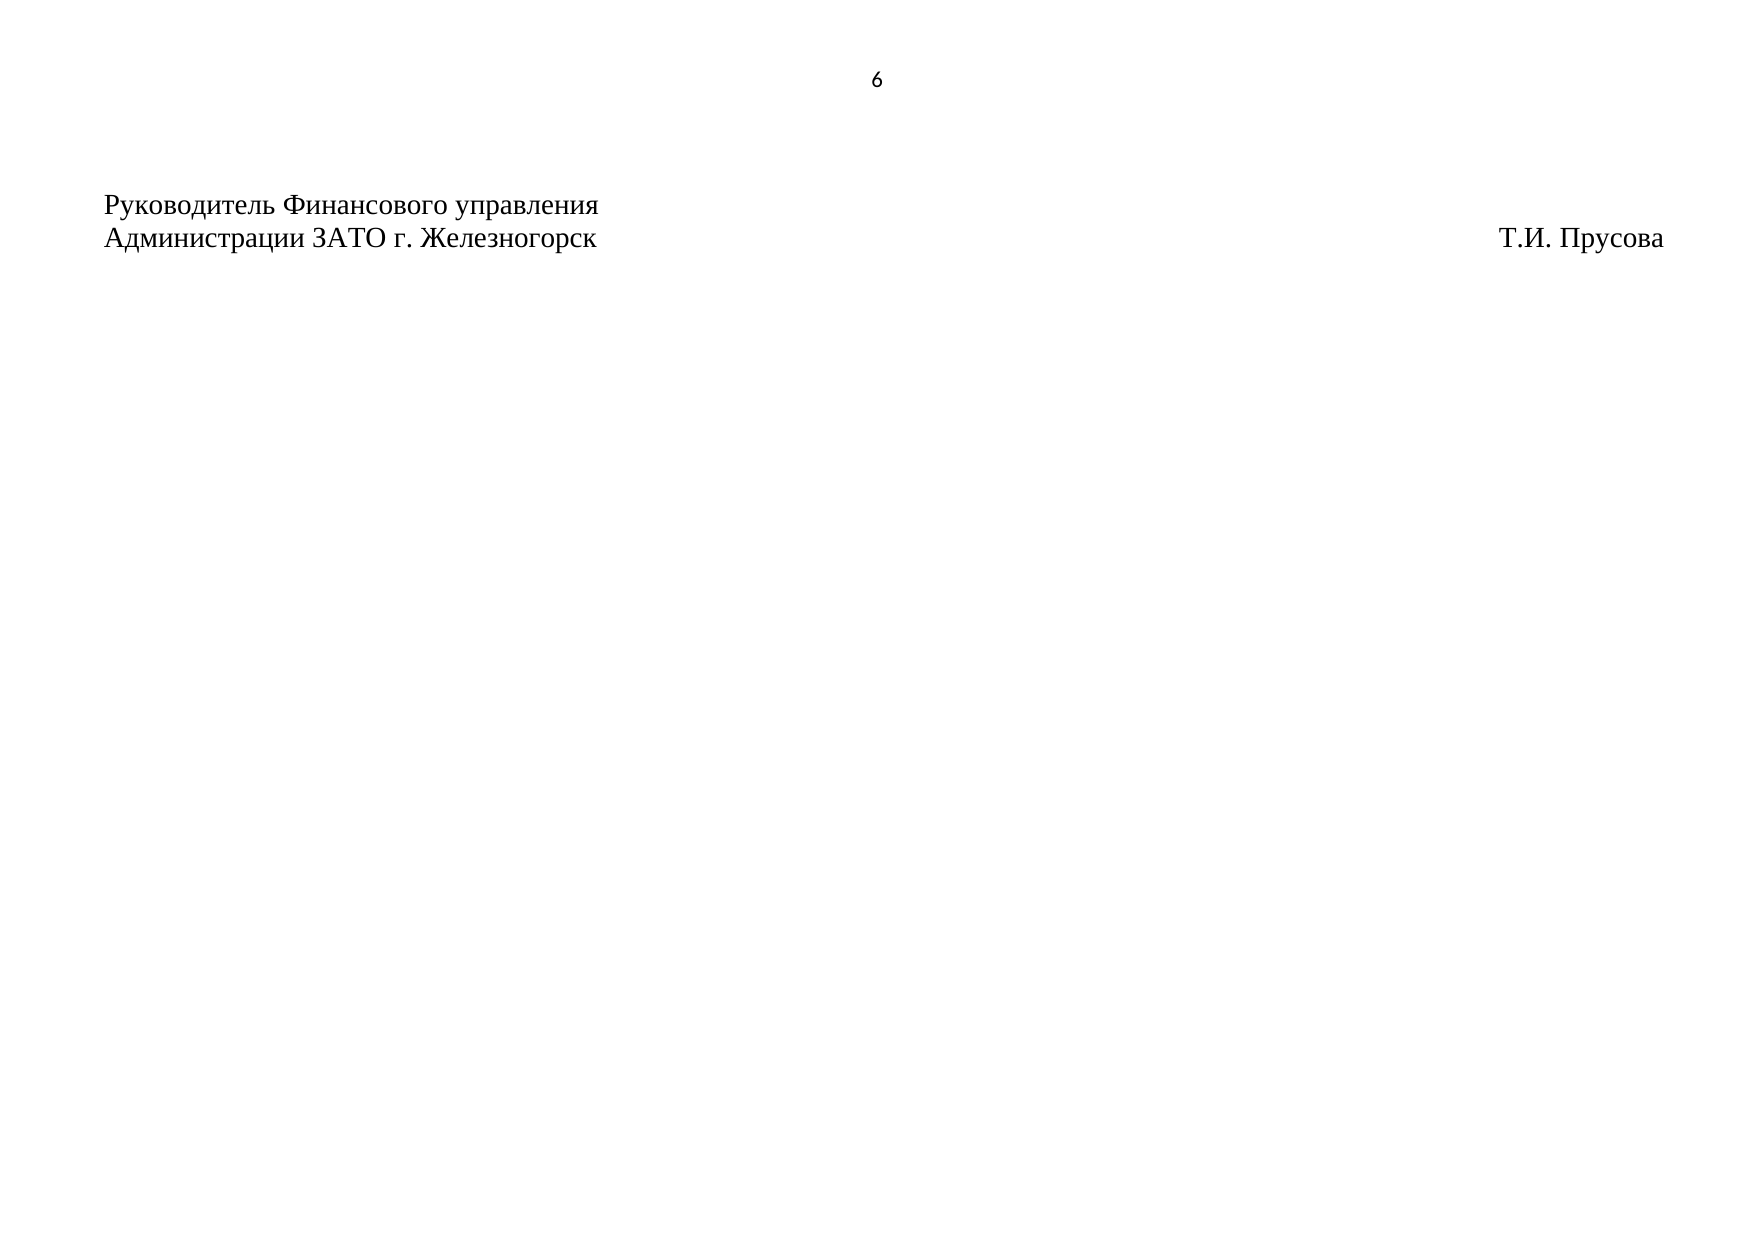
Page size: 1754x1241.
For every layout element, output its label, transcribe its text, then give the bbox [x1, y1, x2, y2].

text Администрации ЗАТО г. Железногорск Т.И. Прусова [103, 221, 1665, 254]
text Руководитель Финансового управления [103, 187, 1665, 221]
